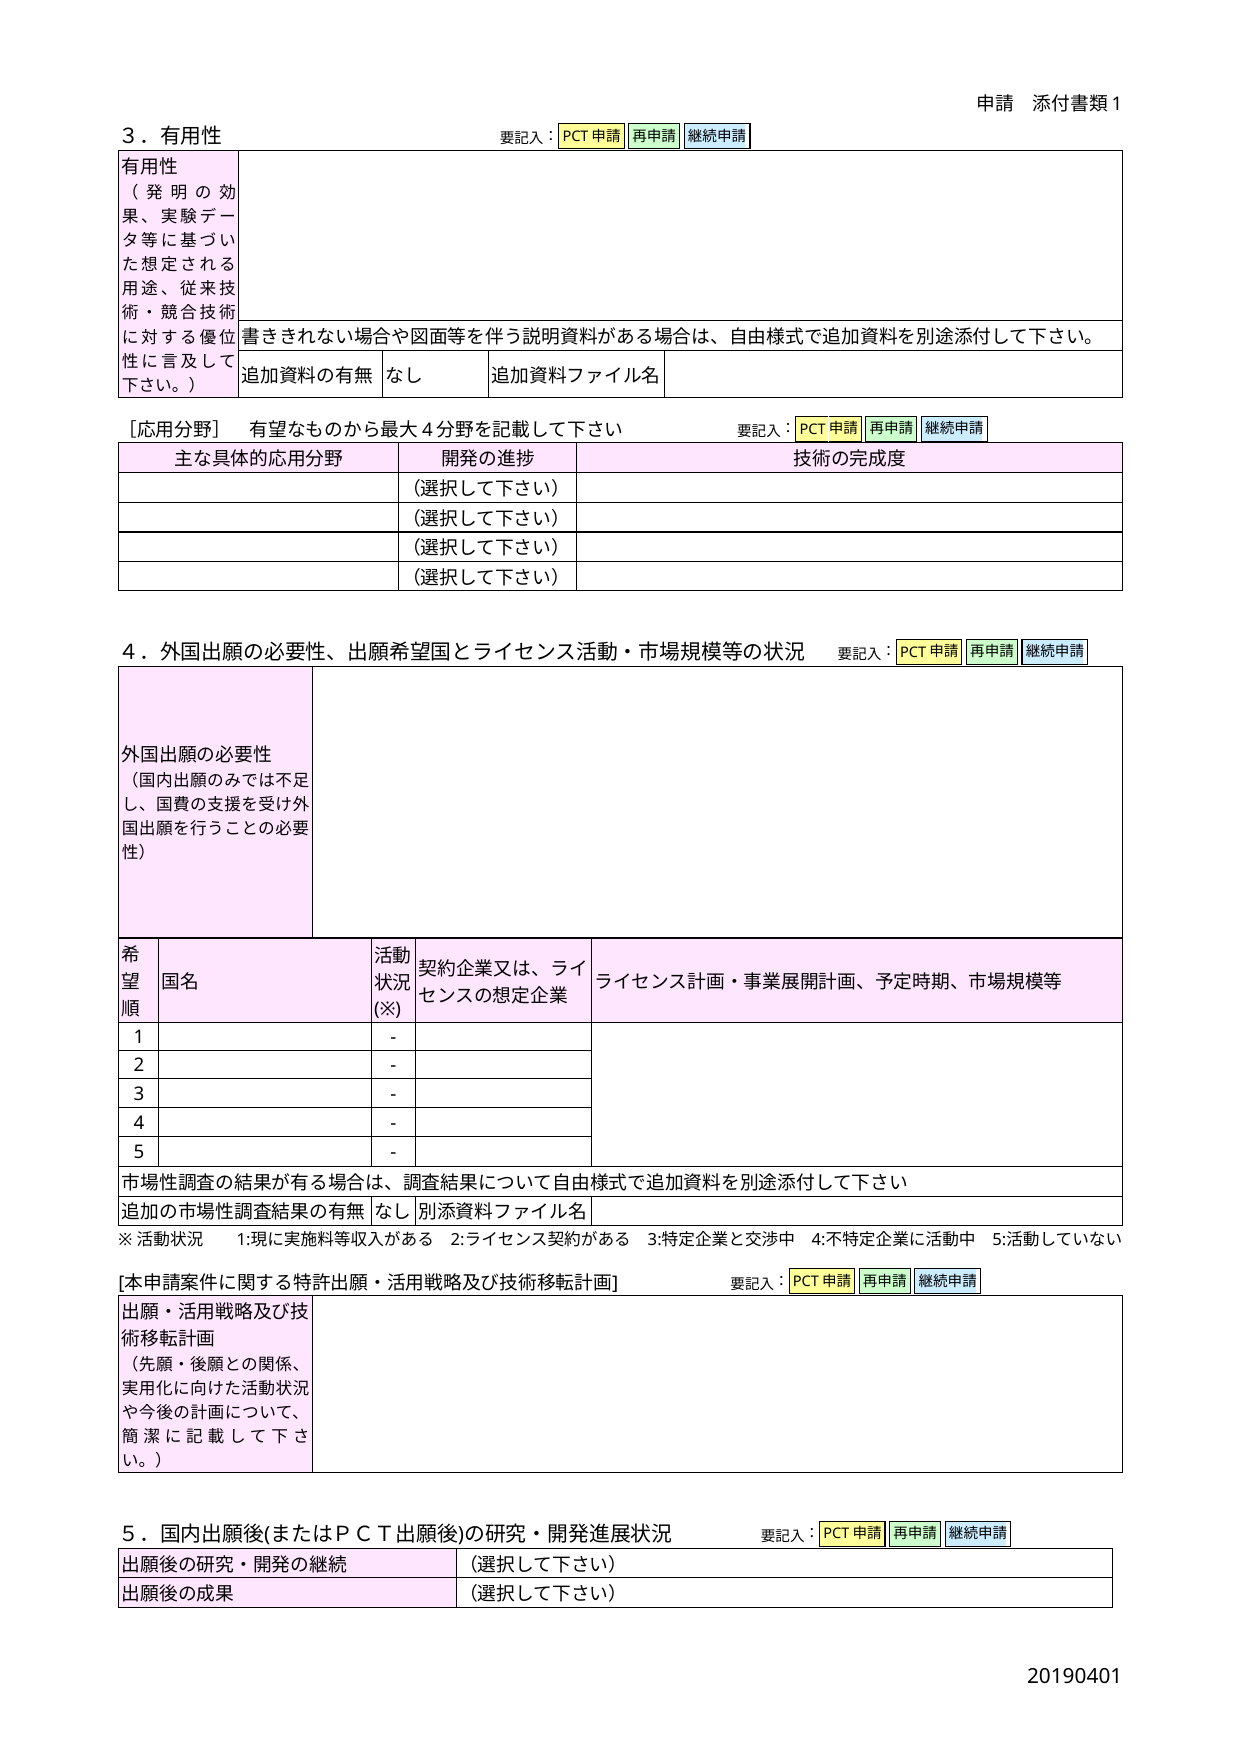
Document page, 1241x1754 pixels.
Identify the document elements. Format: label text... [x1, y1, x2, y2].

table_header 国名 [159, 939, 371, 1022]
table_cell 別添資料ファイル名 [416, 1197, 591, 1225]
text [本申請案件に関する特許出願・活用戦略及び技術移転計画] 要記入： PCT申請 再申請 継続申請 [118, 1267, 1122, 1294]
table_cell [119, 503, 398, 531]
table_header ライセンス計画・事業展開計画、予定時期、市場規模等 [592, 939, 1122, 1022]
table_cell 市場性調査の結果が有る場合は、調査結果について自由様式で追加資料を別途添付して下さい [119, 1167, 1122, 1196]
table_cell 4 [119, 1108, 158, 1136]
table_header 有用性 （発明の効果、実験データ等に基づいた想定される用途、従来技術・競合技術に対する優位性に言及して下さい。） [119, 151, 238, 397]
table_header 活動 状況 (※) [372, 939, 415, 1022]
table_cell 書ききれない場合や図面等を伴う説明資料がある場合は、自由様式で追加資料を別途添付して下さい。 [239, 321, 1122, 350]
table_cell [577, 473, 1122, 502]
table_cell [119, 533, 398, 561]
table_header [457, 1549, 1112, 1577]
table_cell [416, 1137, 591, 1166]
table_cell [457, 1578, 1112, 1607]
table_header 技術の完成度 [577, 443, 1122, 472]
table_cell [159, 1023, 371, 1049]
table_cell 1 [119, 1023, 158, 1049]
table_cell [416, 1051, 591, 1077]
table_cell [592, 1197, 1122, 1225]
table_cell 追加資料ファイル名 [489, 351, 664, 397]
table_cell [372, 1108, 415, 1136]
table_cell [159, 1051, 371, 1077]
table_cell [372, 1051, 415, 1077]
table_cell [577, 533, 1122, 561]
table_header 主な具体的応用分野 [119, 443, 398, 472]
table_cell [372, 1137, 415, 1166]
table_header [313, 1296, 1122, 1472]
table_header [239, 151, 1122, 320]
table_cell [119, 562, 398, 590]
table_header 出願後の研究・開発の継続 [119, 1549, 456, 1577]
table_cell [383, 351, 488, 397]
table_cell [416, 1079, 591, 1107]
table_header 外国出願の必要性 （国内出願のみでは不足し、国費の支援を受け外国出願を行うことの必要性） [119, 667, 312, 937]
table_cell 出願後の成果 [119, 1578, 456, 1607]
table_cell [119, 473, 398, 502]
table_cell 5 [119, 1137, 158, 1166]
table_cell 追加資料の有無 [239, 351, 382, 397]
table_cell 追加の市場性調査結果の有無 [119, 1197, 371, 1225]
table_cell 2 [119, 1051, 158, 1077]
table_cell [665, 351, 1122, 397]
table_cell [399, 473, 576, 502]
table_cell [372, 1023, 415, 1049]
table_cell [416, 1023, 591, 1049]
text ［応用分野］ 有望なものから最大4分野を記載して下さい 要記入： PCT申請 再申請 継続申請 [118, 415, 1122, 442]
table_header 出願・活用戦略及び技術移転計画 （先願・後願との関係、実用化に向けた活動状況や今後の計画について、簡潔に記載して下さい。） [119, 1296, 312, 1472]
table_cell 3 [119, 1079, 158, 1107]
table_cell [399, 503, 576, 531]
text ４．外国出願の必要性、出願希望国とライセンス活動・市場規模等の状況 要記入： PCT申請 再申請 継続申請 [118, 636, 1122, 666]
table_cell [159, 1137, 371, 1166]
text ３．有用性 要記入： PCT申請 再申請 継続申請 [118, 120, 1122, 150]
table_cell [159, 1079, 371, 1107]
table_cell [399, 533, 576, 561]
table_cell [416, 1108, 591, 1136]
text ※ 活動状況 1:現に実施料等収入がある 2:ライセンス契約がある 3:特定企業と交渉中 4:不特定企業に活動中 5:活動していない [118, 1226, 1122, 1250]
table_cell [592, 1023, 1122, 1166]
table_cell [399, 562, 576, 590]
table_header 開発の進捗 [399, 443, 576, 472]
table_cell [372, 1197, 415, 1225]
table_header 希望順 [119, 939, 158, 1022]
table_cell [372, 1079, 415, 1107]
text ５．国内出願後(またはＰＣＴ出願後)の研究・開発進展状況 要記入： PCT申請 再申請 継続申請 [118, 1517, 1122, 1548]
table_cell [577, 503, 1122, 531]
table_header 契約企業又は、ライセンスの想定企業 [416, 939, 591, 1022]
table_cell [159, 1108, 371, 1136]
table_header [313, 667, 1122, 937]
table_cell [577, 562, 1122, 590]
